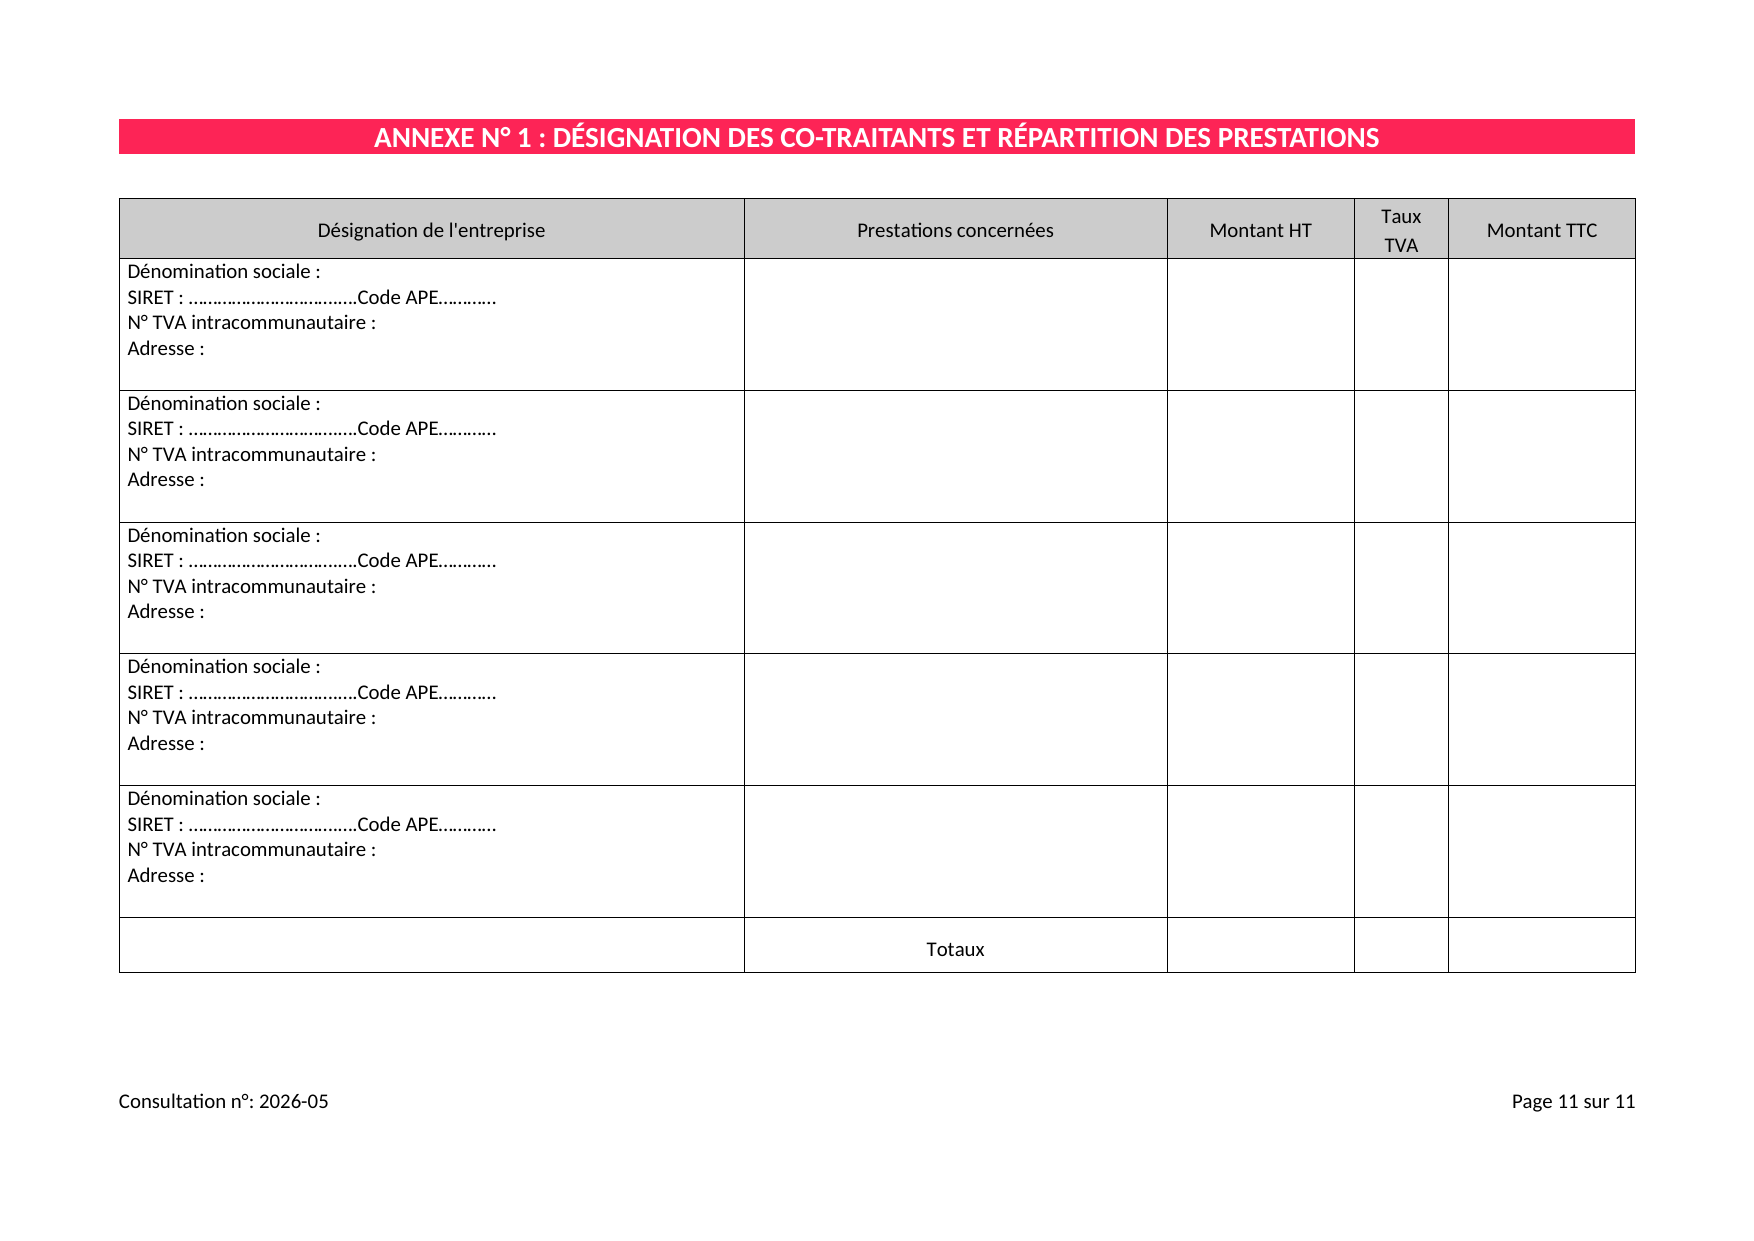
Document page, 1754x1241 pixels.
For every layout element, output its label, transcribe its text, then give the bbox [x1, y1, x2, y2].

table_cell [1355, 259, 1448, 389]
table_cell [1355, 391, 1448, 521]
table_header Montant HT [1168, 199, 1354, 258]
table_header Montant TTC [1449, 199, 1635, 258]
table_cell [1449, 654, 1635, 785]
table_cell [1355, 786, 1448, 917]
table_cell [1449, 259, 1635, 389]
table_cell [1168, 918, 1354, 971]
table_cell [1168, 259, 1354, 389]
table_cell Dénomination sociale : SIRET : ………………………….….Code APE………… N° TVA intracommunautaire : Adresse : [120, 259, 744, 389]
table_cell [1168, 786, 1354, 917]
table_cell [745, 654, 1167, 785]
table_cell [745, 786, 1167, 917]
table_cell [1449, 918, 1635, 971]
table_cell [1168, 654, 1354, 785]
table_cell [1355, 918, 1448, 971]
table_cell [1449, 786, 1635, 917]
table_header Désignation de l'entreprise [120, 199, 744, 258]
table_cell Totaux [745, 918, 1167, 971]
table_cell [1449, 391, 1635, 521]
table_cell [120, 918, 744, 971]
table_cell Dénomination sociale : SIRET : ………………………….….Code APE………… N° TVA intracommunautaire : Adresse : [120, 654, 744, 785]
table_cell [1355, 654, 1448, 785]
table_cell [1449, 523, 1635, 653]
table_header Prestations concernées [745, 199, 1167, 258]
table_header Taux TVA [1355, 199, 1448, 258]
table_cell [745, 259, 1167, 389]
table_cell [1168, 523, 1354, 653]
table_cell Dénomination sociale : SIRET : ………………………….….Code APE………… N° TVA intracommunautaire : Adresse : [120, 786, 744, 917]
table_cell [745, 523, 1167, 653]
table_cell Dénomination sociale : SIRET : ………………………….….Code APE………… N° TVA intracommunautaire : Adresse : [120, 391, 744, 521]
table_cell Dénomination sociale : SIRET : ………………………….….Code APE………… N° TVA intracommunautaire : Adresse : [120, 523, 744, 653]
subtitle ANNEXE N° 1 : DÉSIGNATION DES CO-TRAITANTS ET RÉPARTITION DES PRESTATIONS [119, 119, 1635, 154]
table_cell [1355, 523, 1448, 653]
table_cell [1168, 391, 1354, 521]
table_cell [745, 391, 1167, 521]
